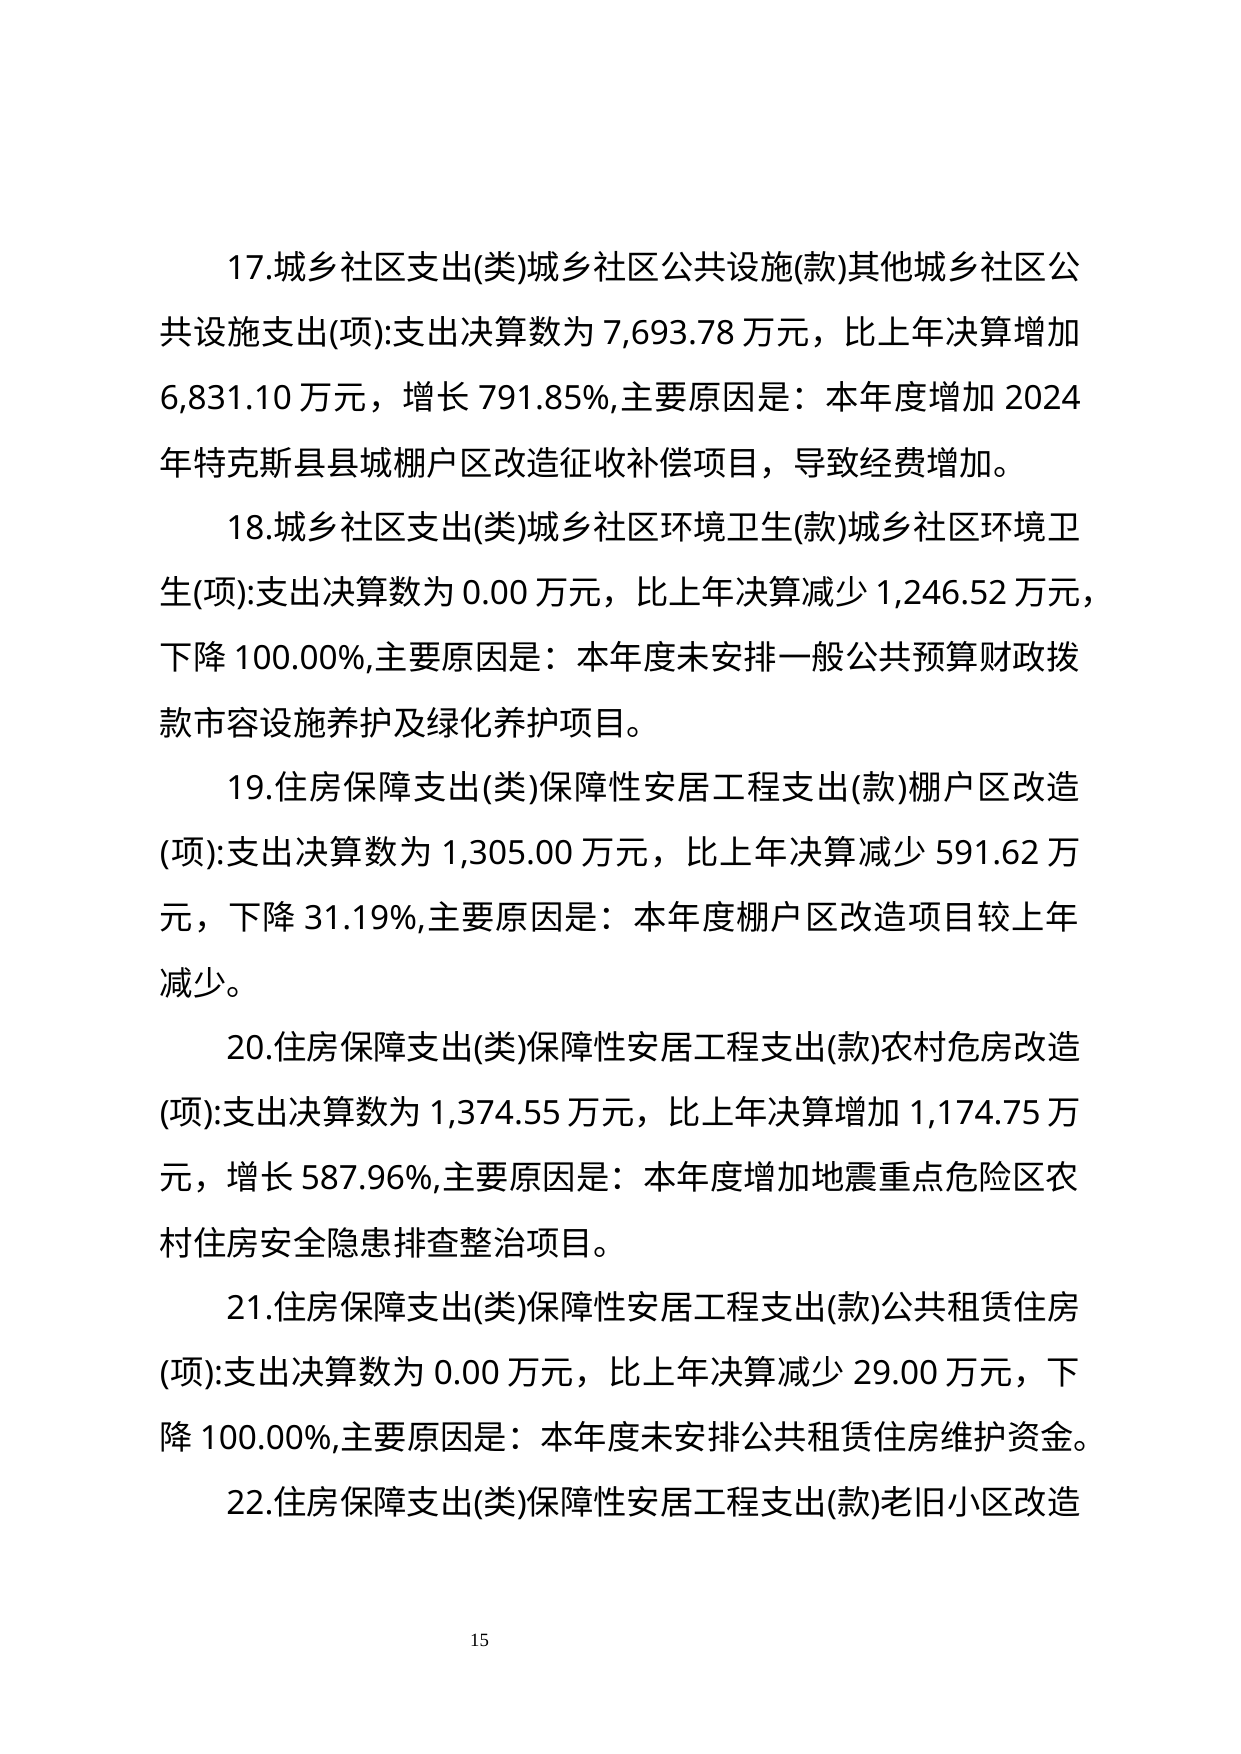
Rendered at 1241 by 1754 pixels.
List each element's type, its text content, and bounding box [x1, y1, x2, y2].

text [159, 1468, 1081, 1533]
text 21.住房保障支出(类)保障性安居工程支出(款)公共租赁住房(项):支出决算数为0.00万元，比上年决算减少29.00万元，下降100.00%,主要原因是：本年度未安排公共租赁住房维护资金。 [159, 1273, 1081, 1468]
text 17.城乡社区支出(类)城乡社区公共设施(款)其他城乡社区公共设施支出(项):支出决算数为7,693.78万元，比上年决算增加6,831.10万元，增长791.85%,主要原因是：本年度增加2024年特克斯县县城棚户区改造征收补偿项目，导致经费增加。 [159, 233, 1081, 493]
text 18.城乡社区支出(类)城乡社区环境卫生(款)城乡社区环境卫生(项):支出决算数为0.00万元，比上年决算减少1,246.52万元，下降100.00%,主要原因是：本年度未安排一般公共预算财政拨款市容设施养护及绿化养护项目。 [159, 493, 1081, 753]
text 20.住房保障支出(类)保障性安居工程支出(款)农村危房改造(项):支出决算数为1,374.55万元，比上年决算增加1,174.75万元，增长587.96%,主要原因是：本年度增加地震重点危险区农村住房安全隐患排查整治项目。 [159, 1013, 1081, 1273]
text 19.住房保障支出(类)保障性安居工程支出(款)棚户区改造(项):支出决算数为1,305.00万元，比上年决算减少591.62万元，下降31.19%,主要原因是：本年度棚户区改造项目较上年减少。 [159, 753, 1081, 1013]
